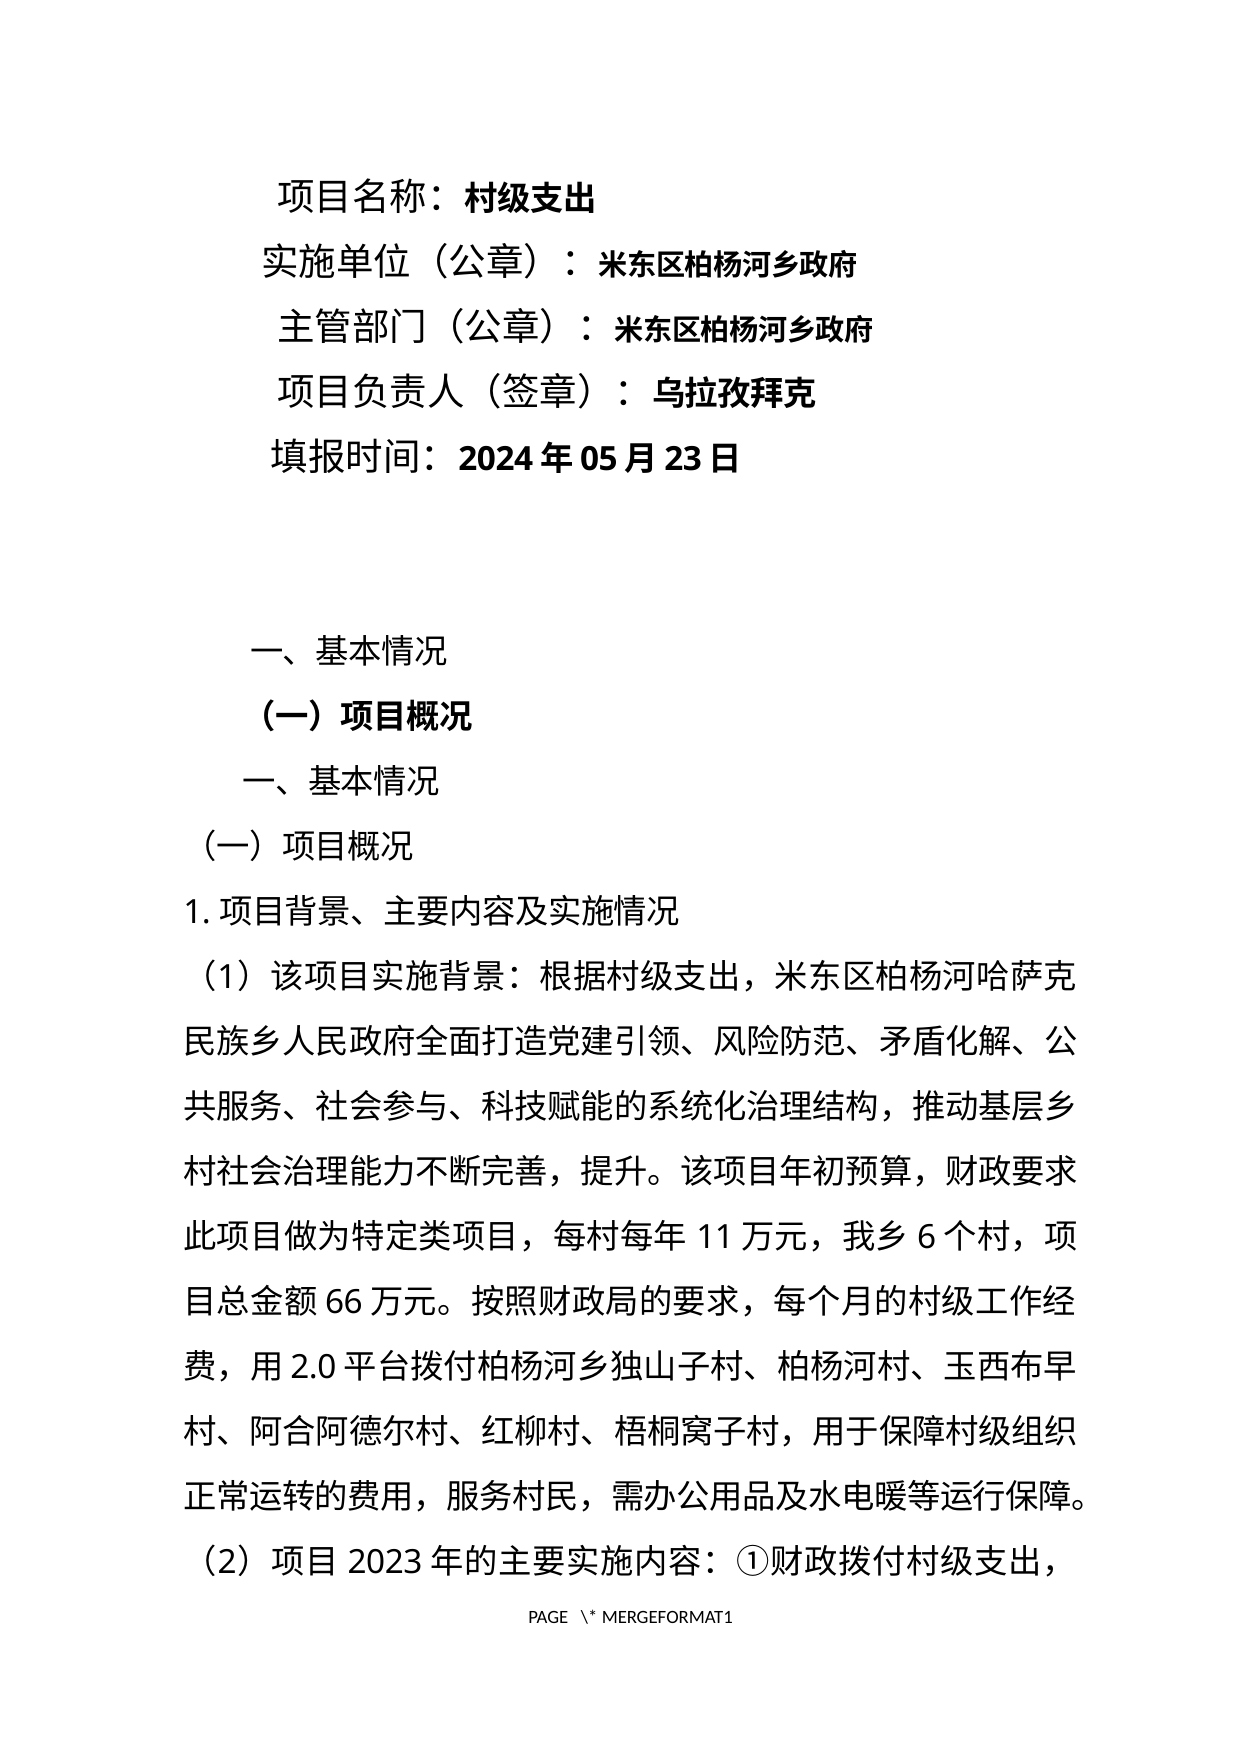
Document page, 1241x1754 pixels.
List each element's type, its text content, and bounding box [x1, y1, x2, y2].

text 实施单位（公章）：米东区柏杨河乡政府 [183, 227, 1078, 292]
text 主管部门（公章）：米东区柏杨河乡政府 [183, 292, 1078, 357]
text 一、基本情况 [183, 617, 1078, 682]
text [183, 747, 1078, 1592]
text 填报时间：2024年05月23日 [211, 422, 1078, 487]
text 项目名称：村级支出 [183, 162, 1078, 227]
text 项目负责人（签章）：乌拉孜拜克 [183, 357, 1078, 422]
text （一）项目概况 [183, 682, 1078, 747]
